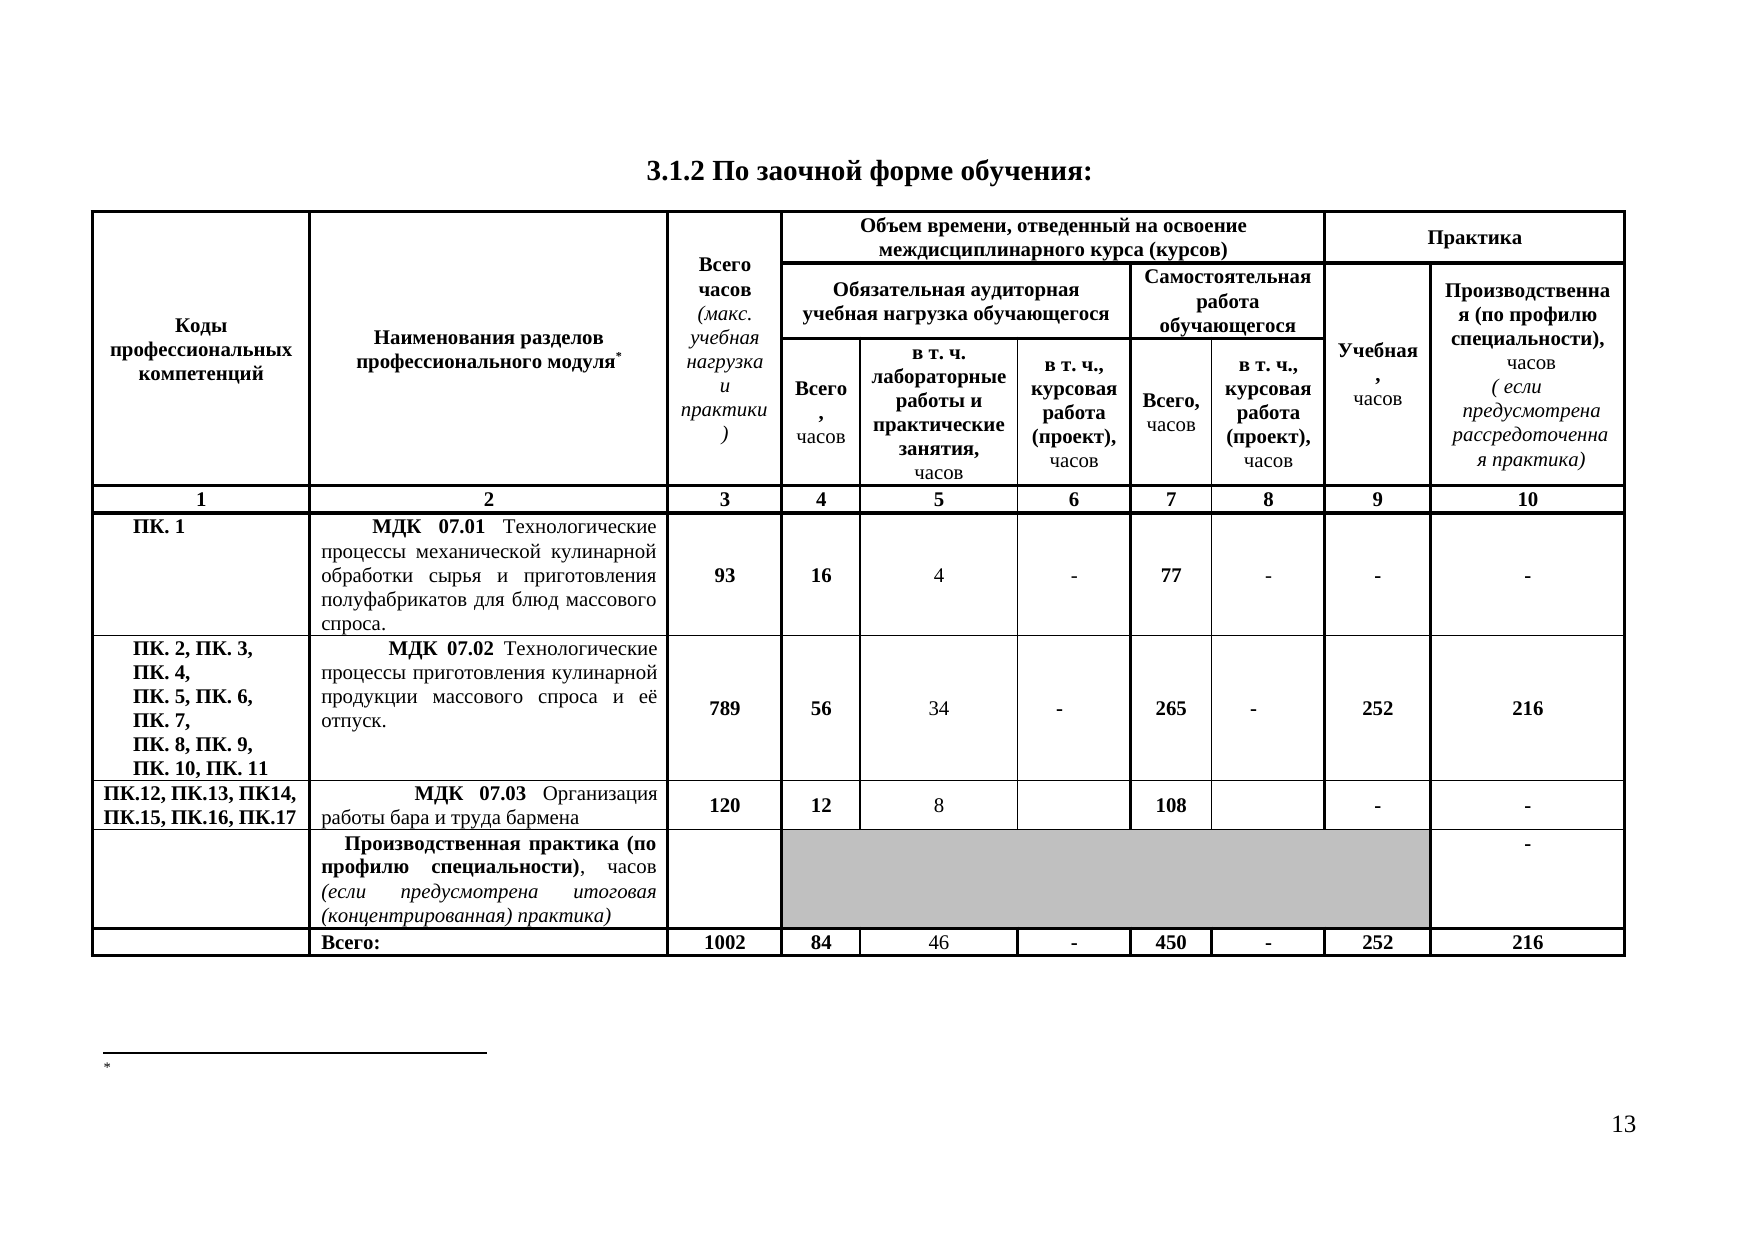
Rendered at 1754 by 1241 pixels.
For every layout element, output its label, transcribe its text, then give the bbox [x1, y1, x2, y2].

table_cell - [1213, 930, 1323, 954]
table_cell 120 [669, 781, 780, 829]
table_cell 34 [861, 636, 1017, 780]
table_cell - [1018, 515, 1129, 635]
table_cell Учебная, часов [1326, 265, 1429, 484]
table_cell [669, 830, 780, 927]
table_cell 77 [1132, 515, 1211, 635]
table_cell МДК 07.02 Технологические процессы приготовления кулинарной продукции массового спроса и её отпуск. [311, 636, 666, 780]
table_cell - [1212, 515, 1323, 635]
table_cell МДК 07.03 Организация работы бара и труда бармена [311, 781, 666, 829]
table_cell 10 [1432, 487, 1623, 511]
table_cell - [1432, 515, 1623, 635]
table_cell Обязательная аудиторная учебная нагрузка обучающегося [783, 265, 1129, 337]
table_cell Самостоятельная работа обучающегося [1132, 265, 1323, 337]
table_cell [1018, 781, 1129, 829]
table_header Коды профессиональных компетенций [94, 213, 308, 484]
table_cell ПК. 2, ПК. 3, ПК. 4, ПК. 5, ПК. 6, ПК. 7, ПК. 8, ПК. 9, ПК. 10, ПК. 11 [94, 636, 308, 780]
table_cell - [1018, 636, 1129, 780]
table_cell 56 [783, 636, 859, 780]
table_cell 16 [783, 515, 859, 635]
table_cell 46 [861, 930, 1016, 954]
table_cell ПК. 1 [94, 515, 308, 635]
table_cell 216 [1432, 930, 1623, 954]
table_cell в т. ч. лабораторные работы и практические занятия, часов [861, 340, 1017, 484]
table_cell 9 [1326, 487, 1429, 511]
table_cell Всего, часов [783, 340, 859, 484]
table_cell 1 [94, 487, 308, 511]
table_cell 8 [861, 781, 1017, 829]
table_cell [94, 930, 308, 954]
table_cell 265 [1132, 636, 1211, 780]
subtitle 3.1.2 По заочной форме обучения: [103, 160, 877, 185]
table_cell 252 [1326, 636, 1429, 780]
table_cell Всего, часов [1132, 340, 1211, 484]
table_header Всего часов (макс. учебная нагрузка и практики) [669, 213, 780, 484]
table_cell 3 [669, 487, 780, 511]
table_cell 216 [1432, 636, 1623, 780]
subtitle 3.1.2 По заочной форме обучения: [881, 160, 1636, 185]
table_cell Производственная практика (по профилю специальности), часов (если предусмотрена итоговая (концентрированная) практика) [311, 830, 666, 927]
table_cell - [1432, 781, 1623, 829]
table_cell 1002 [669, 930, 780, 954]
table_cell - [1326, 781, 1429, 829]
table_cell 5 [861, 487, 1017, 511]
table_cell 6 [1018, 487, 1129, 511]
table_cell МДК 07.01 Технологические процессы механической кулинарной обработки сырья и приготовления полуфабрикатов для блюд массового спроса. [311, 515, 666, 635]
table_cell 2 [311, 487, 666, 511]
table_header Объем времени, отведенный на освоение междисциплинарного курса (курсов) [783, 213, 1323, 261]
table_cell 252 [1326, 930, 1429, 954]
table_cell 789 [669, 636, 780, 780]
table_cell ПК.12, ПК.13, ПК14, ПК.15, ПК.16, ПК.17 [94, 781, 308, 829]
table_cell 7 [1132, 487, 1211, 511]
table_cell Производственная (по профилю специальности), часов ( если предусмотрена рассредоточенная практика) [1432, 265, 1623, 484]
table_cell 8 [1212, 487, 1323, 511]
table_cell в т. ч., курсовая работа (проект), часов [1018, 340, 1129, 484]
table_header Наименования разделов профессионального модуля* [311, 213, 666, 484]
table_cell Всего: [311, 930, 666, 954]
table_header Практика [1326, 213, 1623, 261]
table_cell - [1212, 636, 1323, 780]
table_cell [783, 830, 1429, 927]
table_cell 108 [1132, 781, 1211, 829]
table_cell [94, 830, 308, 927]
table_cell - [1432, 830, 1623, 927]
table_cell - [1326, 515, 1429, 635]
table_cell в т. ч., курсовая работа (проект), часов [1212, 340, 1323, 484]
table_cell 12 [783, 781, 859, 829]
table_cell 450 [1132, 930, 1210, 954]
table_cell 4 [783, 487, 859, 511]
table_cell 4 [861, 515, 1017, 635]
table_cell - [1019, 930, 1129, 954]
table_cell [1212, 781, 1323, 829]
table_cell 93 [669, 515, 780, 635]
table_cell 84 [783, 930, 859, 954]
